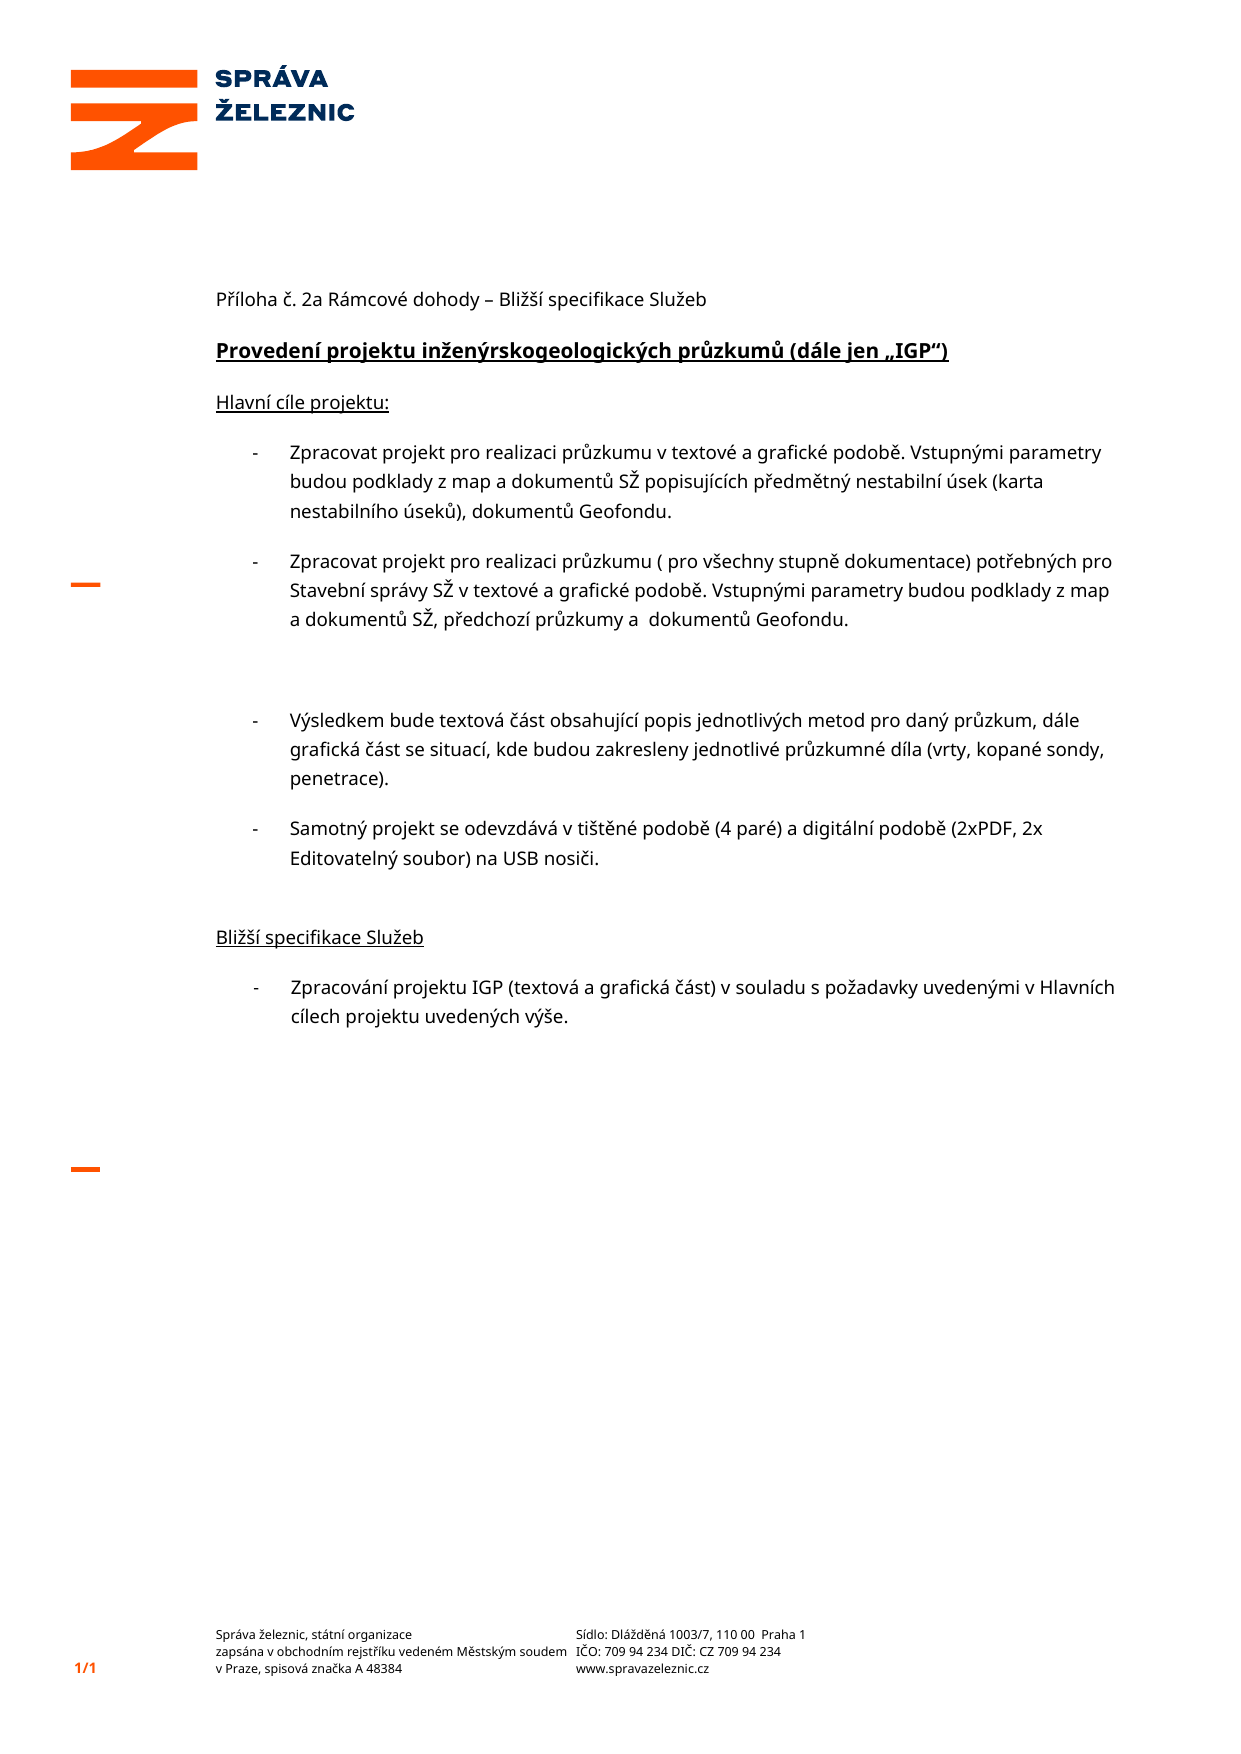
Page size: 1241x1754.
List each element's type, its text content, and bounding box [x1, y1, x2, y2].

text Provedení projektu inženýrskogeologických průzkumů (dále jen „IGP“) [216, 336, 1122, 364]
text Bližší specifikace Služeb [216, 924, 1122, 950]
list Samotný projekt se odevzdává v tištěné podobě (4 paré) a digitální podobě (2xPDF, 2x Editovatelný soubor) na USB nosiči. [252, 816, 1122, 870]
list Výsledkem bude textová část obsahující popis jednotlivých metod pro daný průzkum, dále grafická část se situací, kde budou zakresleny jednotlivé průzkumné díla (vrty, kopané sondy, penetrace). [252, 707, 1122, 791]
list Zpracovat projekt pro realizaci průzkumu ( pro všechny stupně dokumentace) potřebných pro Stavební správy SŽ v textové a grafické podobě. Vstupnými parametry budou podklady z map a dokumentů SŽ, předchozí průzkumy a dokumentů Geofondu. [252, 548, 1122, 632]
list Zpracování projektu IGP (textová a grafická část) v souladu s požadavky uvedenými v Hlavních cílech projektu uvedených výše. [253, 974, 1122, 1029]
text Příloha č. 2a Rámcové dohody – Bližší specifikace Služeb [216, 286, 1122, 311]
list Zpracovat projekt pro realizaci průzkumu v textové a grafické podobě. Vstupnými parametry budou podklady z map a dokumentů SŽ popisujících předmětný nestabilní úsek (karta nestabilního úseků), dokumentů Geofondu. [252, 439, 1122, 523]
list Hlavní cíle projektu: [216, 389, 1122, 415]
